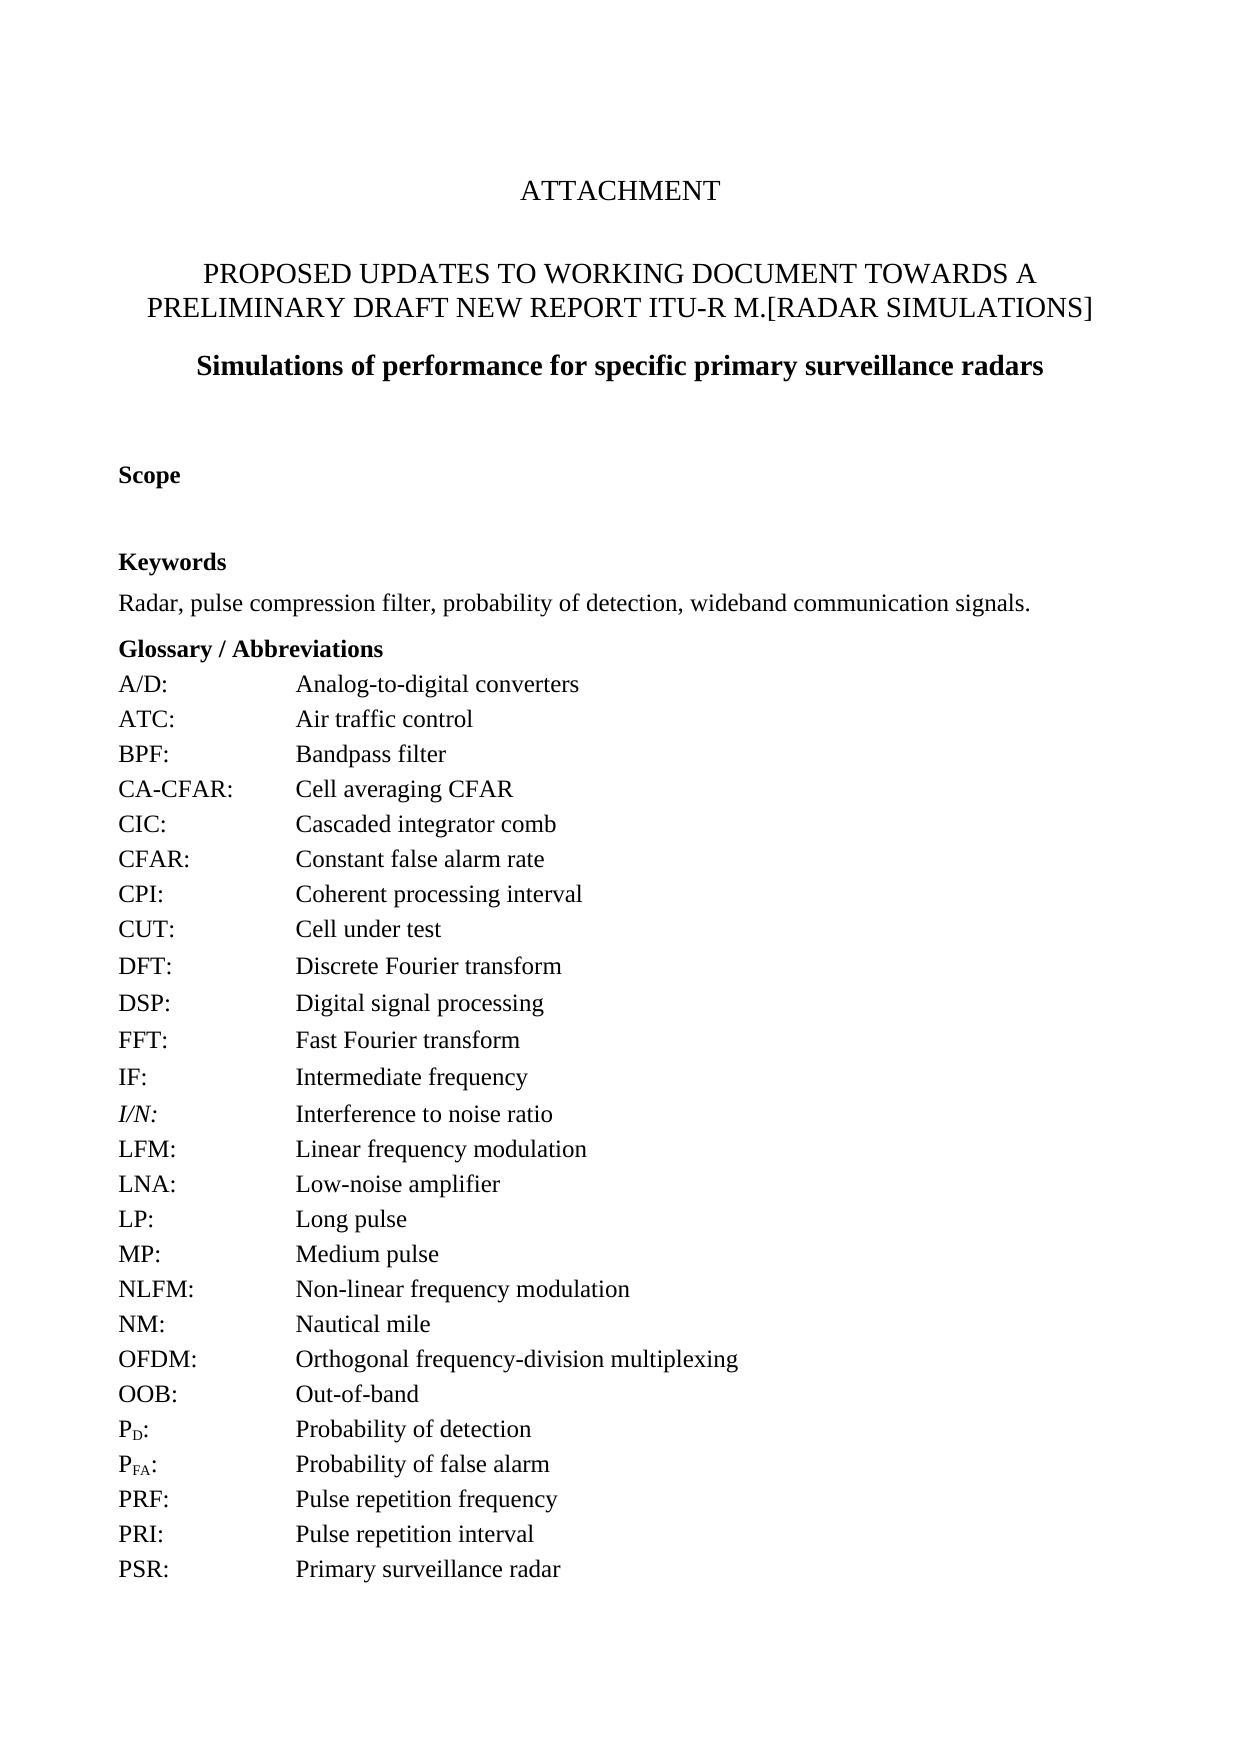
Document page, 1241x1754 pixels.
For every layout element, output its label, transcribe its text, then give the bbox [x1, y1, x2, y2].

text CPI: Coherent processing interval [118, 879, 1122, 908]
text PD: Probability of detection [118, 1414, 1122, 1443]
title ATTACHMENT [118, 173, 1122, 206]
text PRI: Pulse repetition interval [118, 1519, 1122, 1548]
text NM: Nautical mile [118, 1309, 1122, 1338]
text LNA: Low-noise amplifier [118, 1169, 1122, 1198]
text Glossary / Abbreviations [118, 634, 1122, 663]
text PSR: Primary surveillance radar [118, 1554, 1122, 1583]
text Keywords [118, 547, 1122, 576]
text CFAR: Constant false alarm rate [118, 844, 1122, 873]
text NLFM: Non-linear frequency modulation [118, 1274, 1122, 1303]
text DSP: Digital signal processing [118, 988, 1122, 1017]
text LFM: Linear frequency modulation [118, 1134, 1122, 1163]
text LP: Long pulse [118, 1204, 1122, 1233]
text BPF: Bandpass filter [118, 739, 1122, 768]
text OOB: Out-of-band [118, 1379, 1122, 1408]
text FFT: Fast Fourier transform [118, 1025, 1122, 1054]
text Scope [118, 461, 1122, 489]
text OFDM: Orthogonal frequency-division multiplexing [118, 1344, 1122, 1373]
title proposed updates to working document towards a preliminary draft new report itu-r M.[radar simulations] [118, 256, 1122, 323]
text PRF: Pulse repetition frequency [118, 1484, 1122, 1513]
text A/D: Analog-to-digital converters [118, 669, 1122, 698]
text CUT: Cell under test [118, 914, 1122, 943]
text PFA: Probability of false alarm [118, 1449, 1122, 1478]
text I/N: Interference to noise ratio [118, 1099, 1122, 1128]
text IF: Intermediate frequency [118, 1062, 1122, 1091]
text CIC: Cascaded integrator comb [118, 809, 1122, 838]
text MP: Medium pulse [118, 1239, 1122, 1268]
title Simulations of performance for specific primary surveillance radars [118, 348, 1122, 382]
text CA-CFAR: Cell averaging CFAR [118, 774, 1122, 803]
text Radar, pulse compression filter, probability of detection, wideband communication signals. [118, 588, 1122, 617]
text DFT: Discrete Fourier transform [118, 951, 1122, 980]
text ATC: Air traffic control [118, 704, 1122, 733]
